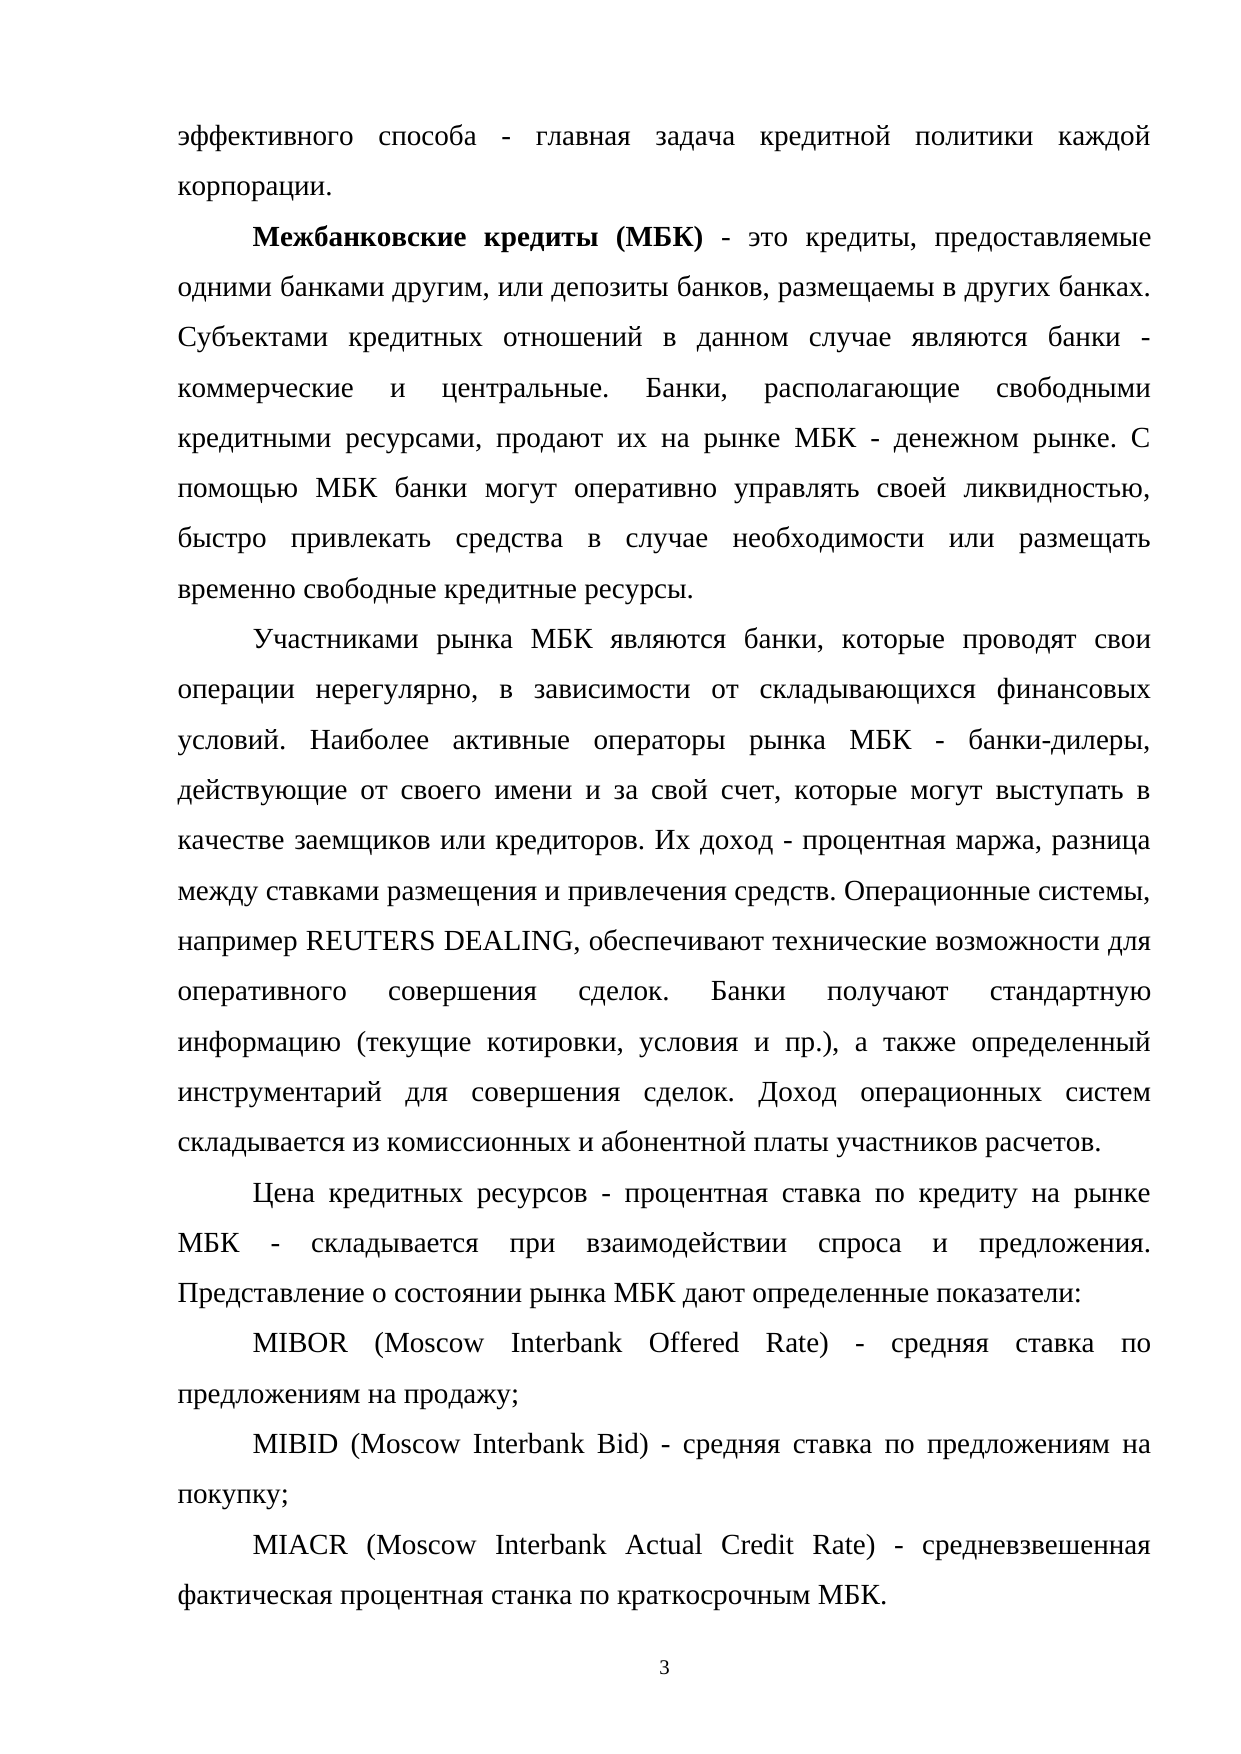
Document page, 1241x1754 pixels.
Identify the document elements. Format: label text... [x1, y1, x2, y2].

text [177, 118, 1152, 202]
text Участниками рынка МБК являются банки, которые проводят свои операции нерегулярно, в зависимости от складывающихся финансовых условий. Наиболее активные операторы рынка МБК - банки-дилеры, действующие от своего имени и за свой счет, которые могут выступать в качестве заемщиков или кредиторов. Их доход - процентная маржа, разница между ставками размещения и привлечения средств. Операционные системы, например REUTERS DEALING, обеспечивают технические возможности для оперативного совершения сделок. Банки получают стандартную информацию (текущие котировки, условия и пр.), а также определенный инструментарий для совершения сделок. Доход операционных систем складывается из комиссионных и абонентной платы участников расчетов. [177, 621, 1152, 1158]
text MIBID (Moscow Interbank Bid) - средняя ставка по предложениям на покупку; [177, 1426, 1152, 1510]
text MIACR (Moscow Interbank Actual Credit Rate) - средневзвешенная фактическая процентная станка по краткосрочным МБК. [177, 1527, 1152, 1611]
text Межбанковские кредиты (МБК) - это кредиты, предоставляемые одними банками другим, или депозиты банков, размещаемы в других банках. Субъектами кредитных отношений в данном случае являются банки - коммерческие и центральные. Банки, располагающие свободными кредитными ресурсами, продают их на рынке МБК - денежном рынке. С помощью МБК банки могут оперативно управлять своей ликвидностью, быстро привлекать средства в случае необходимости или размещать временно свободные кредитные ресурсы. [177, 219, 1152, 604]
text MIBOR (Moscow Interbank Offered Rate) - средняя ставка по предложениям на продажу; [177, 1326, 1152, 1409]
text Цена кредитных ресурсов - процентная ставка по кредиту на рынке МБК - складывается при взаимодействии спроса и предложения. Представление о состоянии рынка МБК дают определенные показатели: [177, 1175, 1152, 1309]
